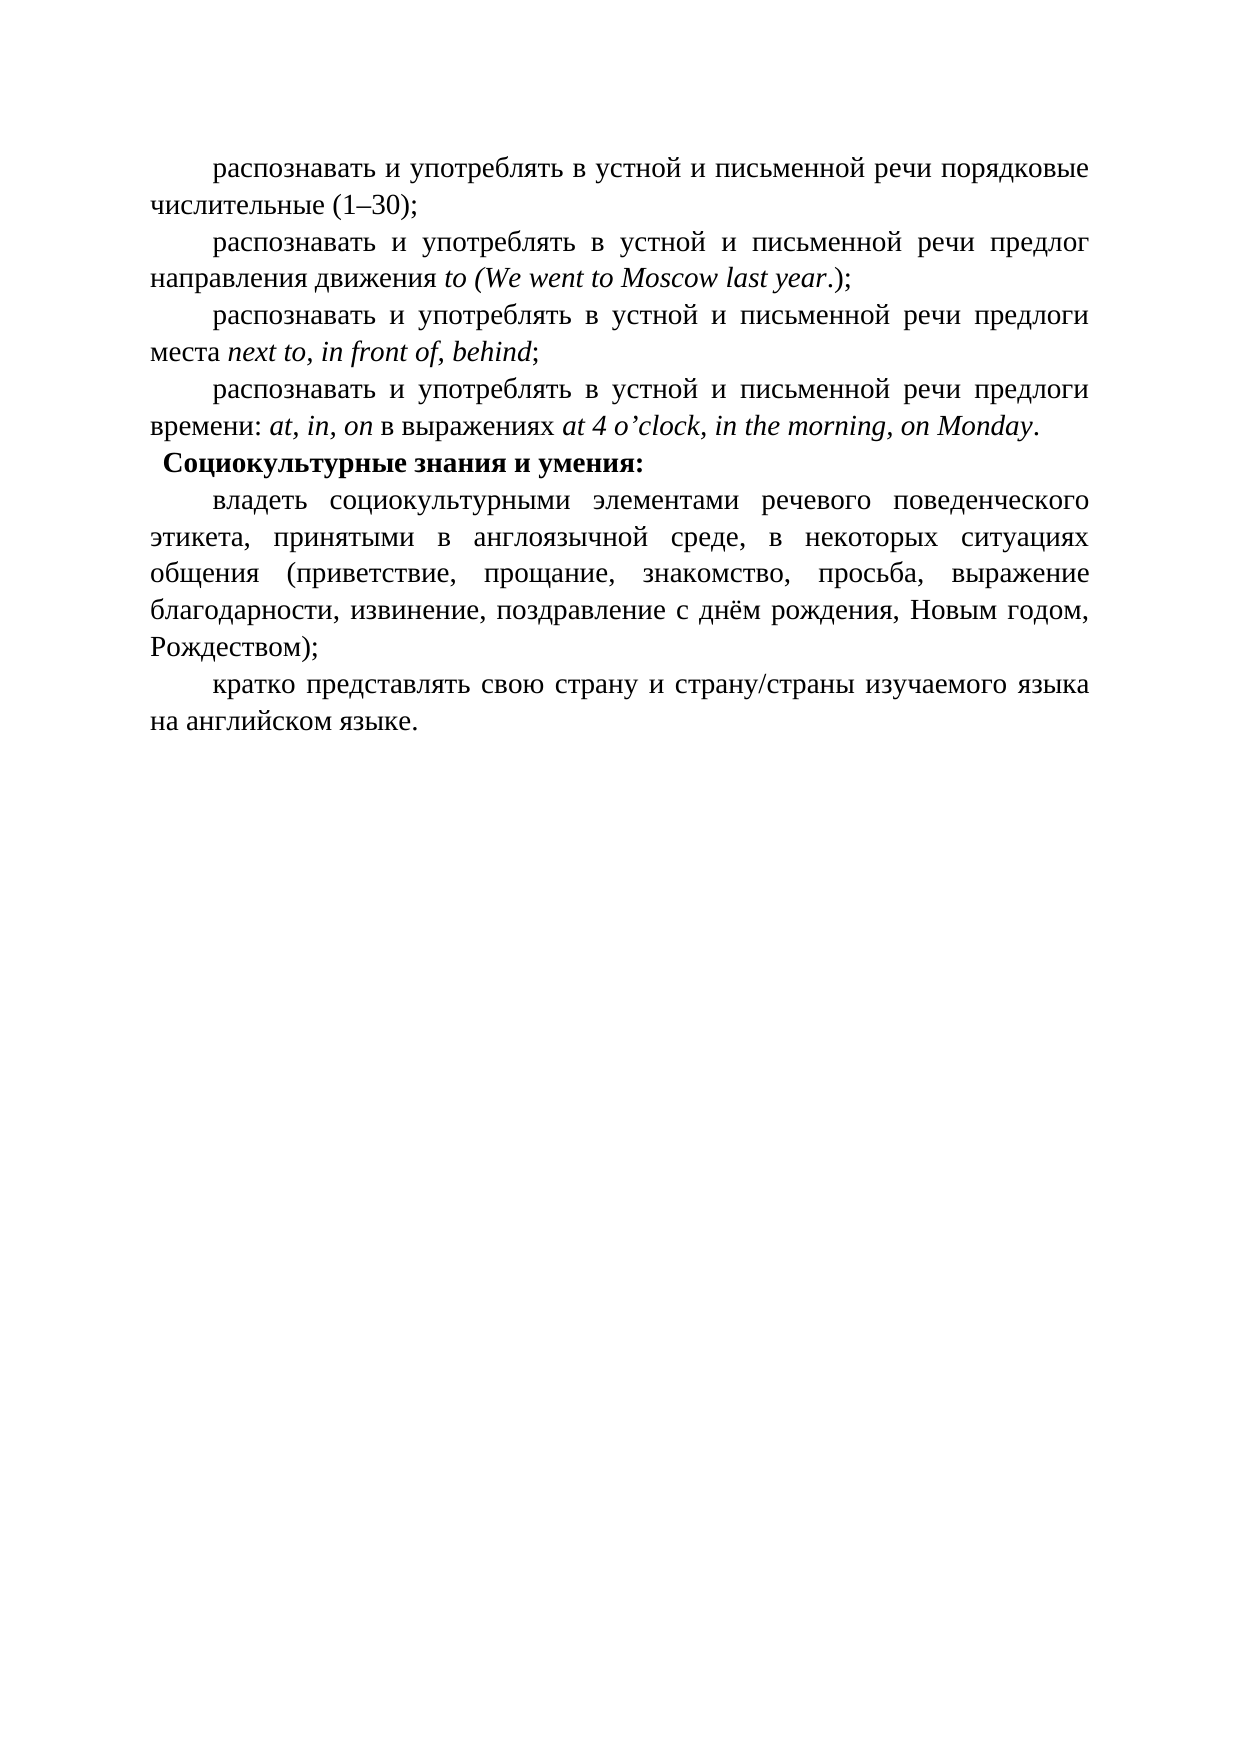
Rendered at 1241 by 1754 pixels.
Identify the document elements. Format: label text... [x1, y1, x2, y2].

text распознавать и употреблять в устной и письменной речи предлоги места next to, in front of, behind; [150, 297, 1090, 368]
text владеть социокультурными элементами речевого поведенческого этикета, принятыми в англоязычной среде, в некоторых ситуациях общения (приветствие, прощание, знакомство, просьба, выражение благодарности, извинение, поздравление с днём рождения, Новым годом, Рождеством); [150, 482, 1090, 663]
text распознавать и употреблять в устной и письменной речи предлоги времени: at, in, on в выражениях at 4 o’clock, in the morning, on Monday. [150, 371, 1090, 442]
text распознавать и употреблять в устной и письменной речи предлог направления движения to (We went to Moscow last year.); [150, 224, 1090, 294]
text распознавать и употреблять в устной и письменной речи порядковые числительные (1–30); [150, 150, 1090, 220]
text кратко представлять свою страну и страну/страны изучаемого языка на английском языке. [150, 666, 1090, 737]
text Социокультурные знания и умения: [162, 445, 1090, 478]
